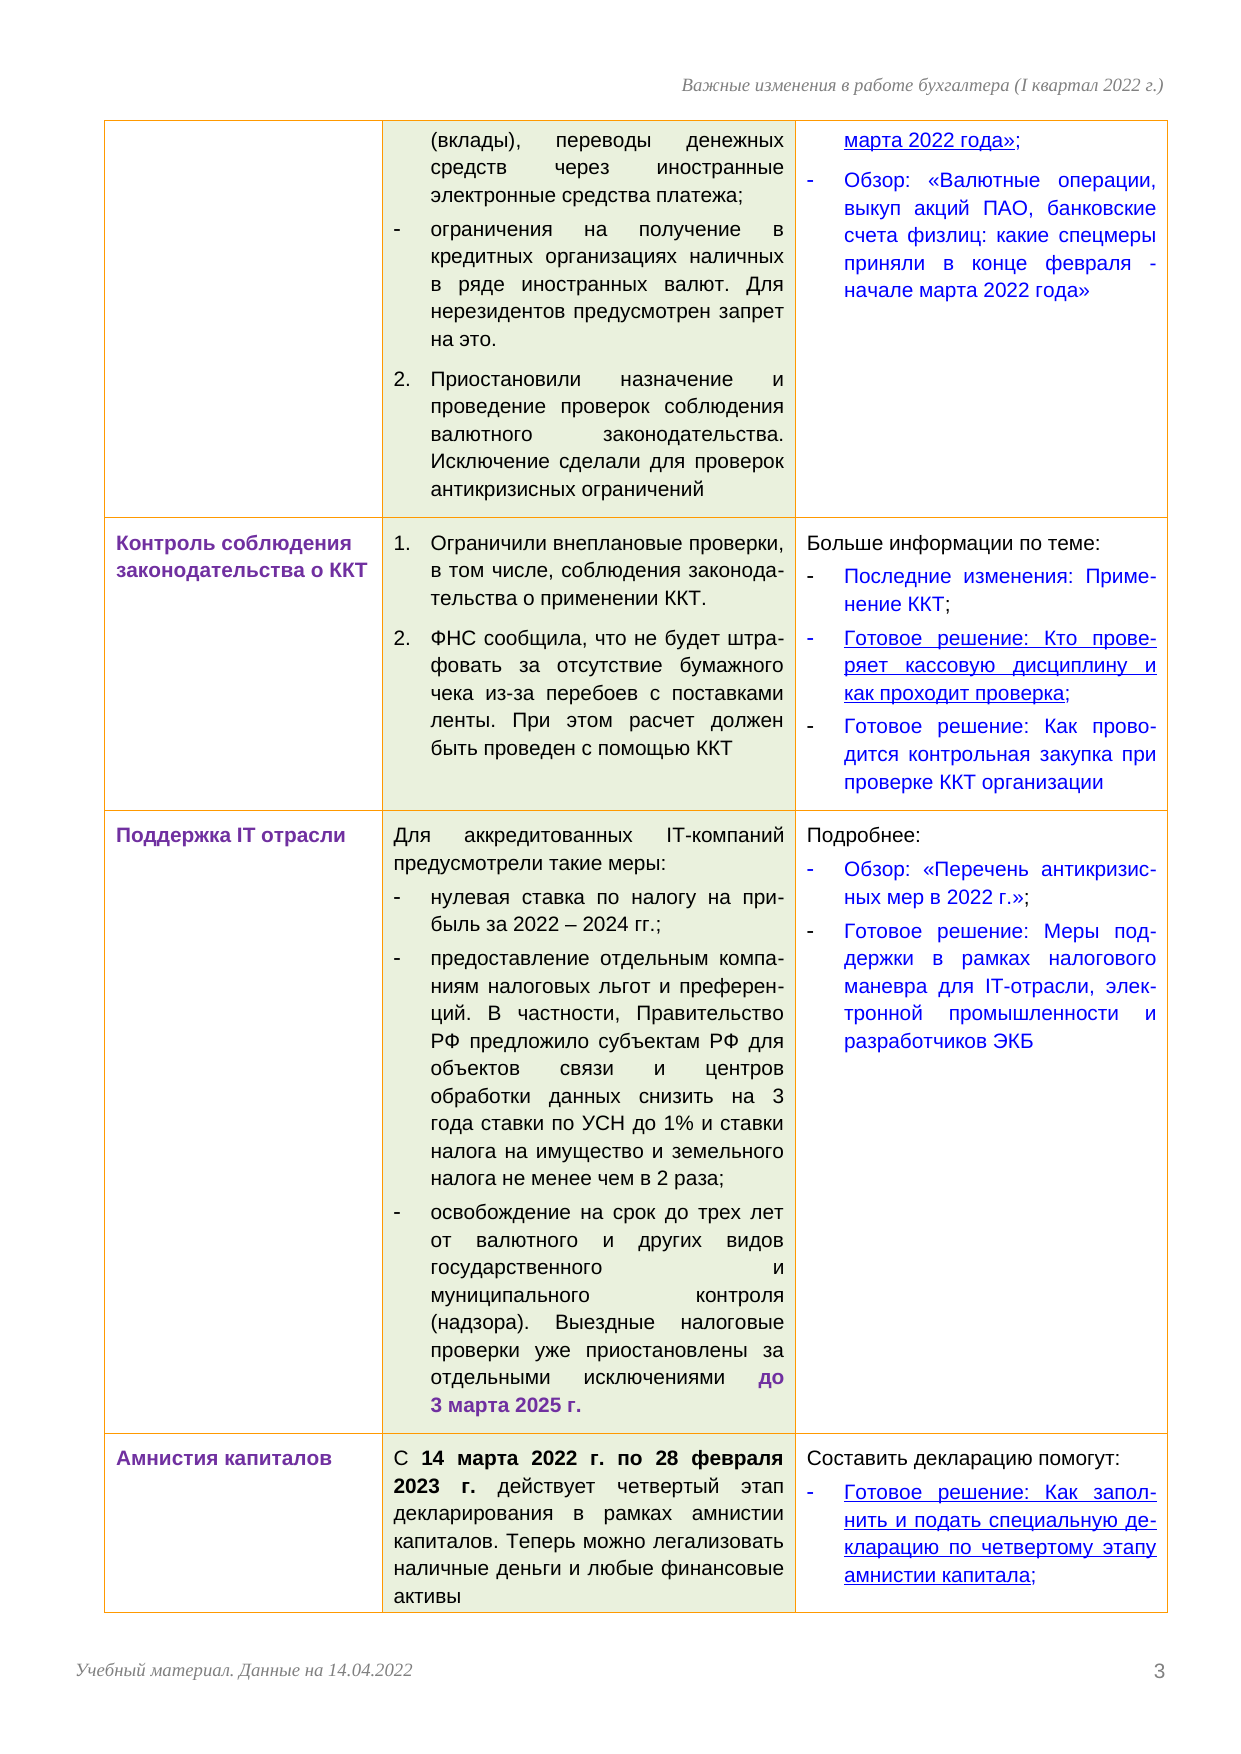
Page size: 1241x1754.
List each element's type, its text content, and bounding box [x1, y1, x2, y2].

table_cell Поддержка IT отрасли [105, 811, 382, 1433]
table_cell Подробнее: Обзор: «Перечень антикризисных мер в 2022 г.»; Готовое решение: Меры поддержки в рамках налогового маневра для IT-отрасли, электронной промышленности и разработчиков ЭКБ [796, 811, 1167, 1433]
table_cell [796, 1434, 1167, 1612]
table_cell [383, 1434, 795, 1612]
table_cell Для аккредитованных IT-компаний предусмотрели такие меры: нулевая ставка по налогу на прибыль за 2022 – 2024 гг.; предоставление отдельным компаниям налоговых льгот и преференций. В частности, Правительство РФ предложило субъектам РФ для объектов связи и центров обработки данных снизить на 3 года ставки по УСН до 1% и ставки налога на имущество и земельного налога не менее чем в 2 раза; освобождение на срок до трех лет от валютного и других видов государственного и муниципального контроля (надзора). Выездные налоговые проверки уже приостановлены за отдельными исключениями до 3 марта 2025 г. [383, 811, 795, 1433]
table_cell Ограничили внеплановые проверки, в том числе, соблюдения законодательства о применении ККТ. ФНС сообщила, что не будет штрафовать за отсутствие бумажного чека из-за перебоев с поставками ленты. При этом расчет должен быть проведен с помощью ККТ [383, 518, 795, 810]
table_cell Амнистия капиталов [105, 1434, 382, 1612]
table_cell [796, 121, 1167, 517]
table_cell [383, 121, 795, 517]
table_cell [105, 121, 382, 517]
table_cell Контроль соблюдения законодательства о ККТ [105, 518, 382, 810]
table_cell Больше информации по теме: Последние изменения: Применение ККТ; Готовое решение: Кто проверяет кассовую дисциплину и как проходит проверка; Готовое решение: Как проводится контрольная закупка при проверке ККТ организации [796, 518, 1167, 810]
